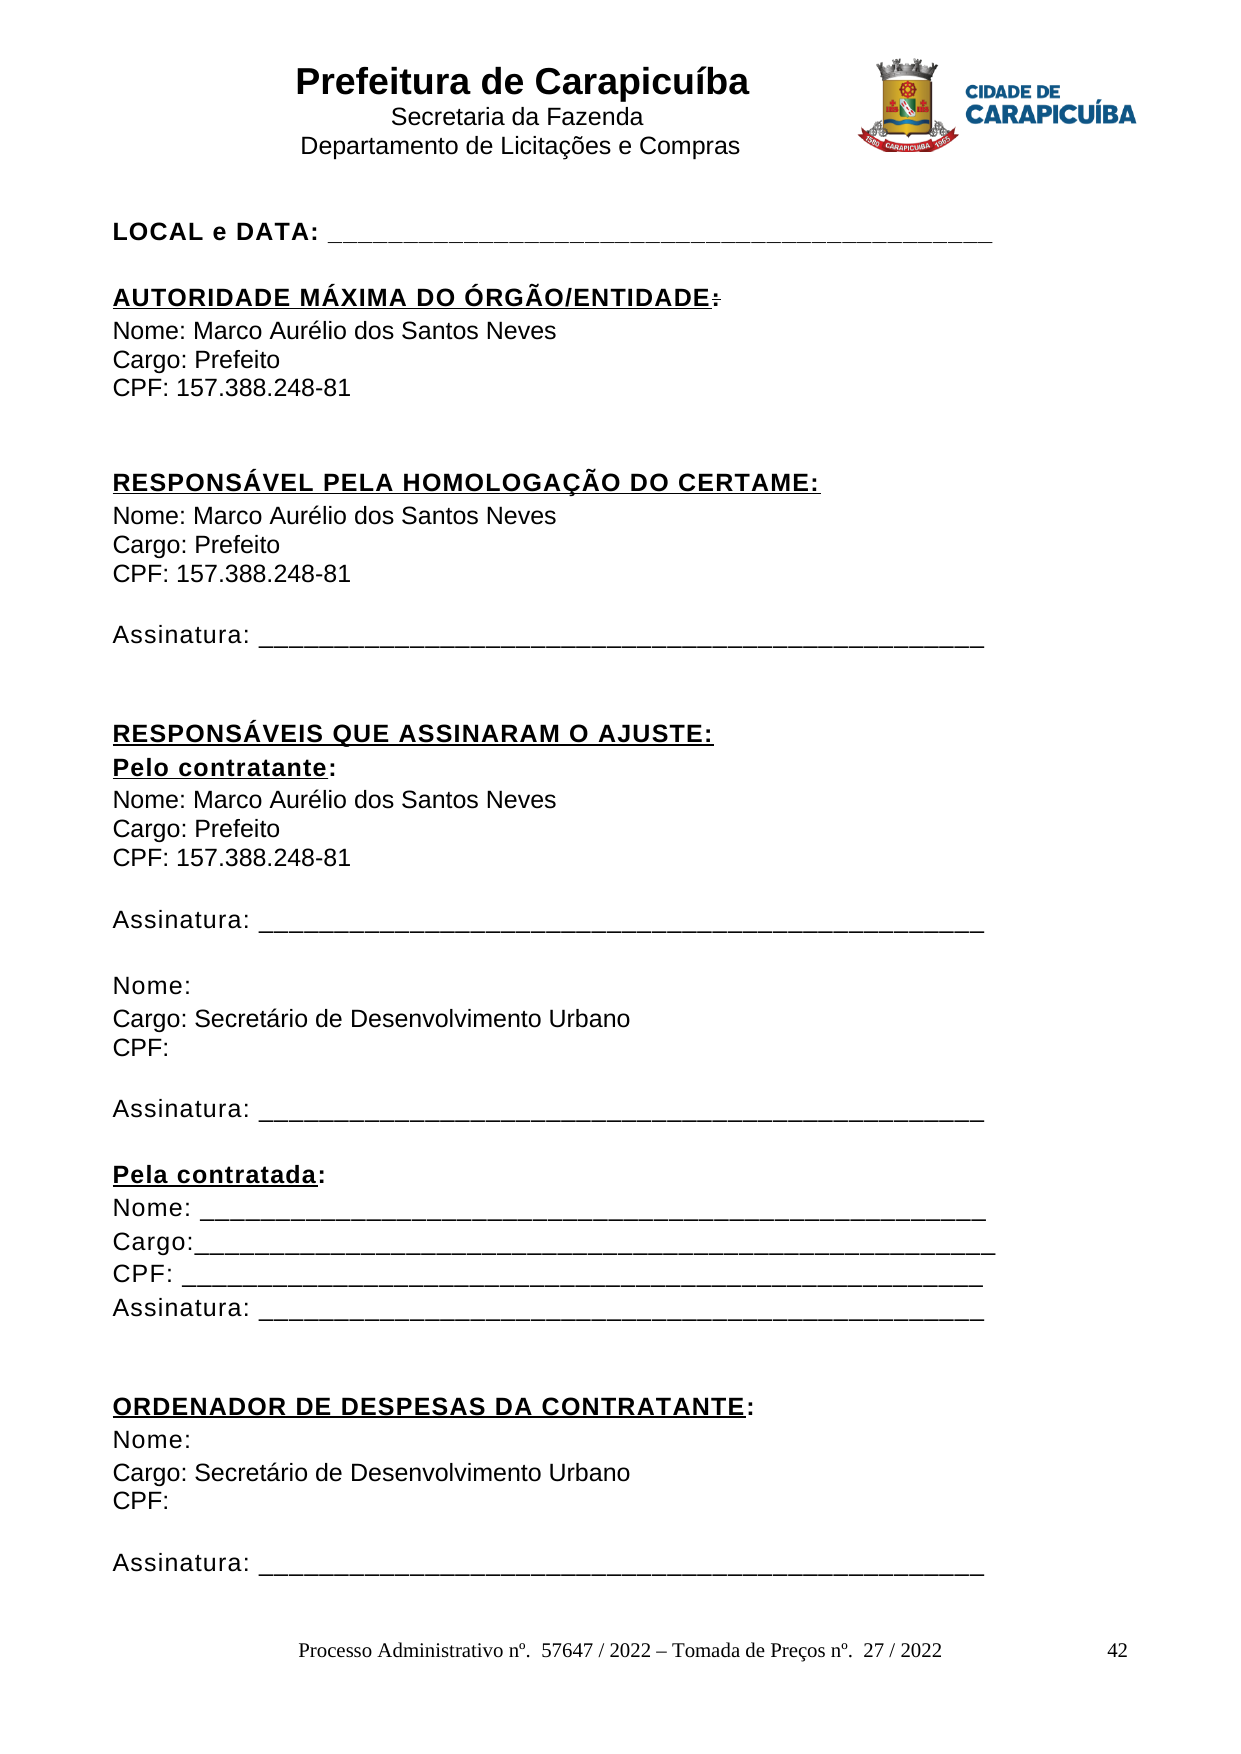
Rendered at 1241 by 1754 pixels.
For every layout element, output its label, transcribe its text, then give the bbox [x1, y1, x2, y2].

text Nome: Marco Aurélio dos Santos Neves [112, 501, 1128, 530]
text CPF: 157.388.248-81 [112, 559, 1128, 587]
text Cargo: Secretário de Desenvolvimento Urbano [112, 1458, 1128, 1486]
text Nome: Marco Aurélio dos Santos Neves [112, 316, 1128, 344]
text Cargo:_____________________________________________________ [112, 1226, 1128, 1255]
text Assinatura: ________________________________________________ [112, 1094, 1128, 1123]
picture [857, 57, 1139, 152]
text LOCAL e DATA: ____________________________________________ [112, 217, 1128, 246]
text Nome: [112, 1424, 1128, 1453]
text Assinatura: ________________________________________________ [112, 905, 1128, 933]
text Nome: Marco Aurélio dos Santos Neves [112, 786, 1128, 814]
text CPF: _____________________________________________________ [112, 1259, 1128, 1288]
text CPF: [112, 1033, 1128, 1061]
text Assinatura: ________________________________________________ [112, 1292, 1128, 1321]
text CPF: [112, 1486, 1128, 1515]
text RESPONSÁVEIS QUE ASSINARAM O AJUSTE: [112, 719, 1128, 748]
text Pela contratada: [112, 1160, 1128, 1189]
text Cargo: Secretário de Desenvolvimento Urbano [112, 1004, 1128, 1033]
text RESPONSÁVEL PELA HOMOLOGAÇÃO DO CERTAME: [112, 468, 1128, 497]
text CPF: 157.388.248-81 [112, 843, 1128, 872]
text Cargo: Prefeito [112, 530, 1128, 559]
text AUTORIDADE MÁXIMA DO ÓRGÃO/ENTIDADE: [112, 283, 1128, 312]
text Cargo: Prefeito [112, 344, 1128, 373]
text Nome: [112, 971, 1128, 999]
text CPF: 157.388.248-81 [112, 373, 1128, 402]
text Assinatura: ________________________________________________ [112, 620, 1128, 649]
text Assinatura: ________________________________________________ [112, 1548, 1128, 1577]
text ORDENADOR DE DESPESAS DA CONTRATANTE: [112, 1392, 1128, 1420]
text Nome: ____________________________________________________ [112, 1193, 1128, 1222]
text Pelo contratante: [112, 752, 1128, 781]
text Cargo: Prefeito [112, 814, 1128, 843]
